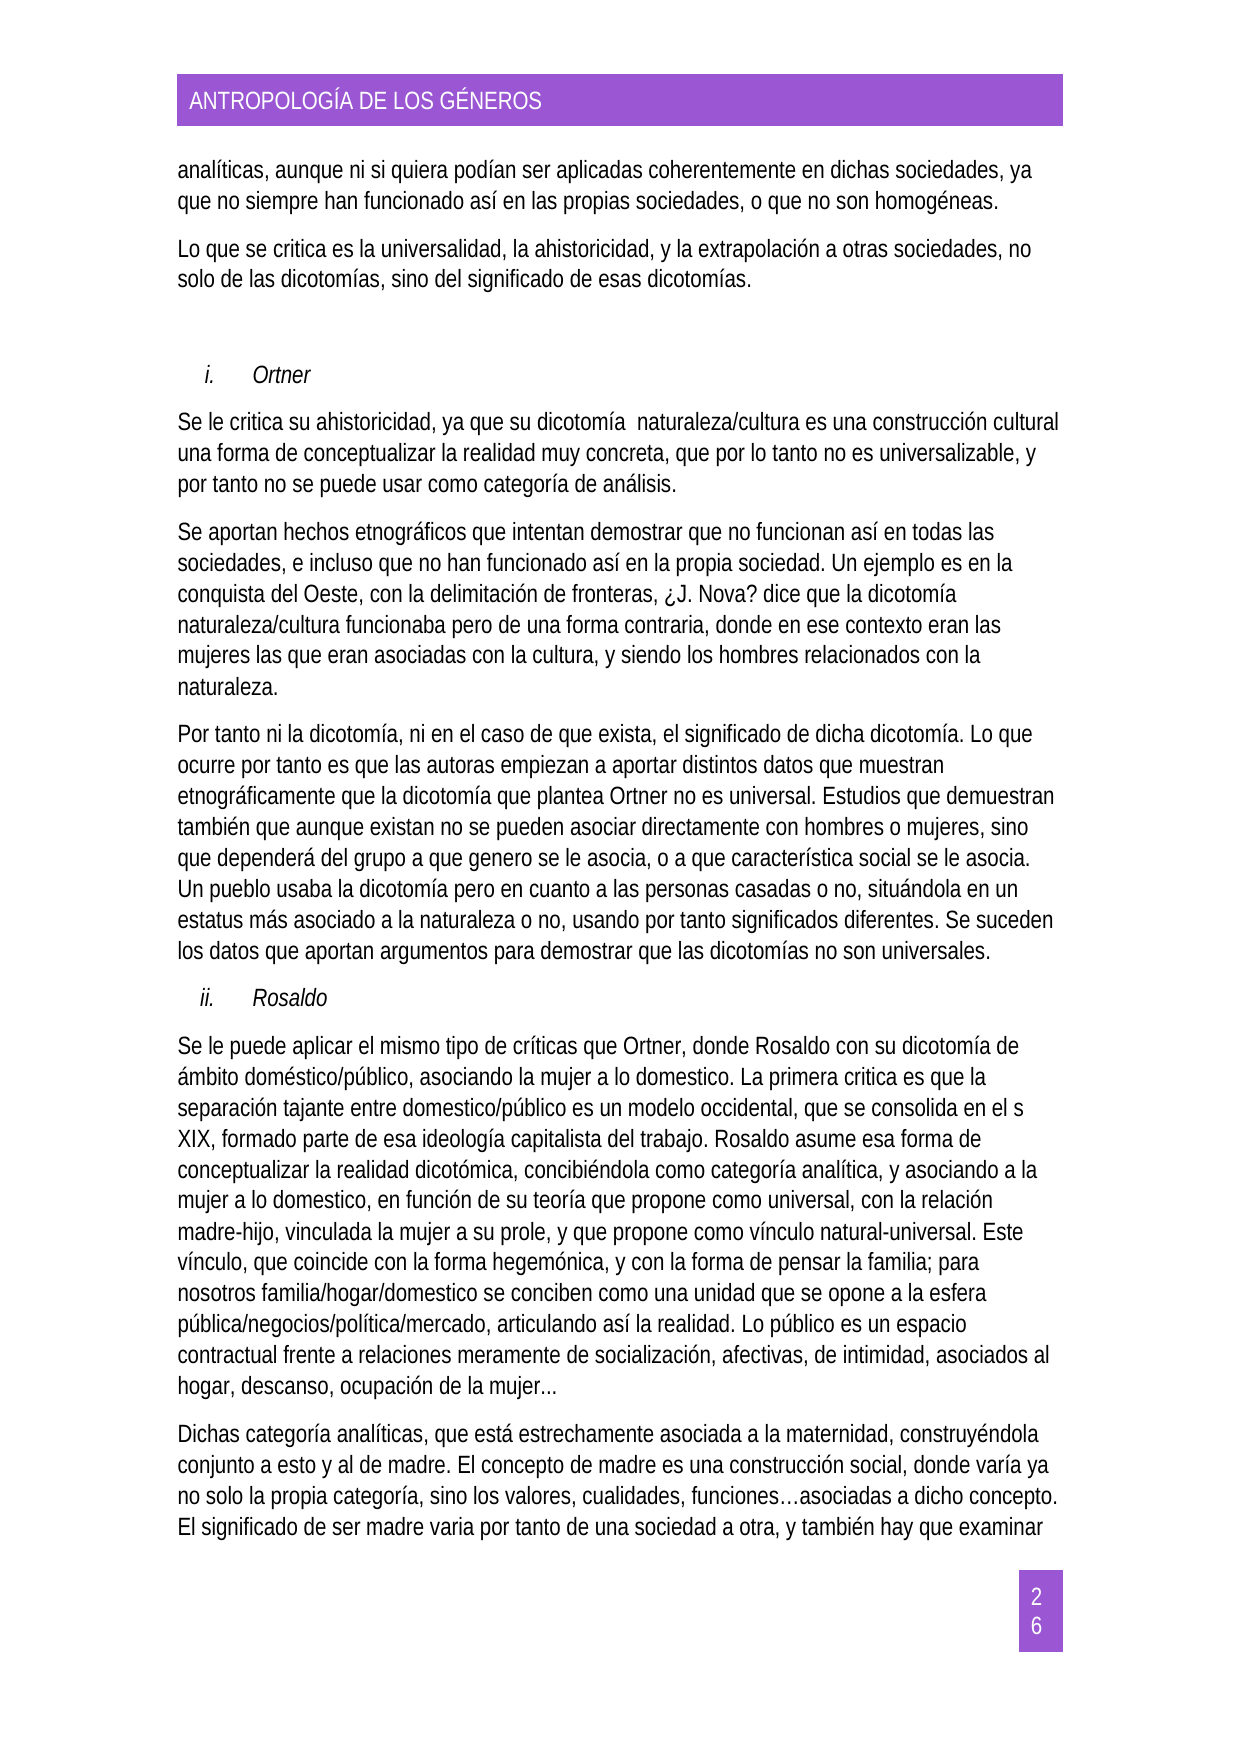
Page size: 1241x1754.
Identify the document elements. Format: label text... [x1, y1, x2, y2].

list Rosaldo [215, 983, 1063, 1012]
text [177, 155, 1063, 214]
text Se aportan hechos etnográficos que intentan demostrar que no funcionan así en todas las sociedades, e incluso que no han funcionado así en la propia sociedad. Un ejemplo es en la conquista del Oeste, con la delimitación de fronteras, ¿J. Nova? dice que la dicotomía naturaleza/cultura funcionaba pero de una forma contraria, donde en ese contexto eran las mujeres las que eran asociadas con la cultura, y siendo los hombres relacionados con la naturaleza. [177, 517, 1063, 700]
list Ortner [215, 360, 1063, 388]
text Por tanto ni la dicotomía, ni en el caso de que exista, el significado de dicha dicotomía. Lo que ocurre por tanto es que las autoras empiezan a aportar distintos datos que muestran etnográficamente que la dicotomía que plantea Ortner no es universal. Estudios que demuestran también que aunque existan no se pueden asociar directamente con hombres o mujeres, sino que dependerá del grupo a que genero se le asocia, o a que característica social se le asocia. Un pueblo usaba la dicotomía pero en cuanto a las personas casadas o no, situándola en un estatus más asociado a la naturaleza o no, usando por tanto significados diferentes. Se suceden los datos que aportan argumentos para demostrar que las dicotomías no son universales. [177, 719, 1063, 964]
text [177, 1419, 1063, 1540]
text Se le puede aplicar el mismo tipo de críticas que Ortner, donde Rosaldo con su dicotomía de ámbito doméstico/público, asociando la mujer a lo domestico. La primera critica es que la separación tajante entre domestico/público es un modelo occidental, que se consolida en el s XIX, formado parte de esa ideología capitalista del trabajo. Rosaldo asume esa forma de conceptualizar la realidad dicotómica, concibiéndola como categoría analítica, y asociando a la mujer a lo domestico, en función de su teoría que propone como universal, con la relación madre-hijo, vinculada la mujer a su prole, y que propone como vínculo natural-universal. Este vínculo, que coincide con la forma hegemónica, y con la forma de pensar la familia; para nosotros familia/hogar/domestico se conciben como una unidad que se opone a la esfera pública/negocios/política/mercado, articulando así la realidad. Lo público es un espacio contractual frente a relaciones meramente de socialización, afectivas, de intimidad, asociados al hogar, descanso, ocupación de la mujer... [177, 1031, 1063, 1400]
text Se le critica su ahistoricidad, ya que su dicotomía naturaleza/cultura es una construcción cultural una forma de conceptualizar la realidad muy concreta, que por lo tanto no es universalizable, y por tanto no se puede usar como categoría de análisis. [177, 407, 1063, 498]
text Lo que se critica es la universalidad, la ahistoricidad, y la extrapolación a otras sociedades, no solo de las dicotomías, sino del significado de esas dicotomías. [177, 233, 1063, 293]
